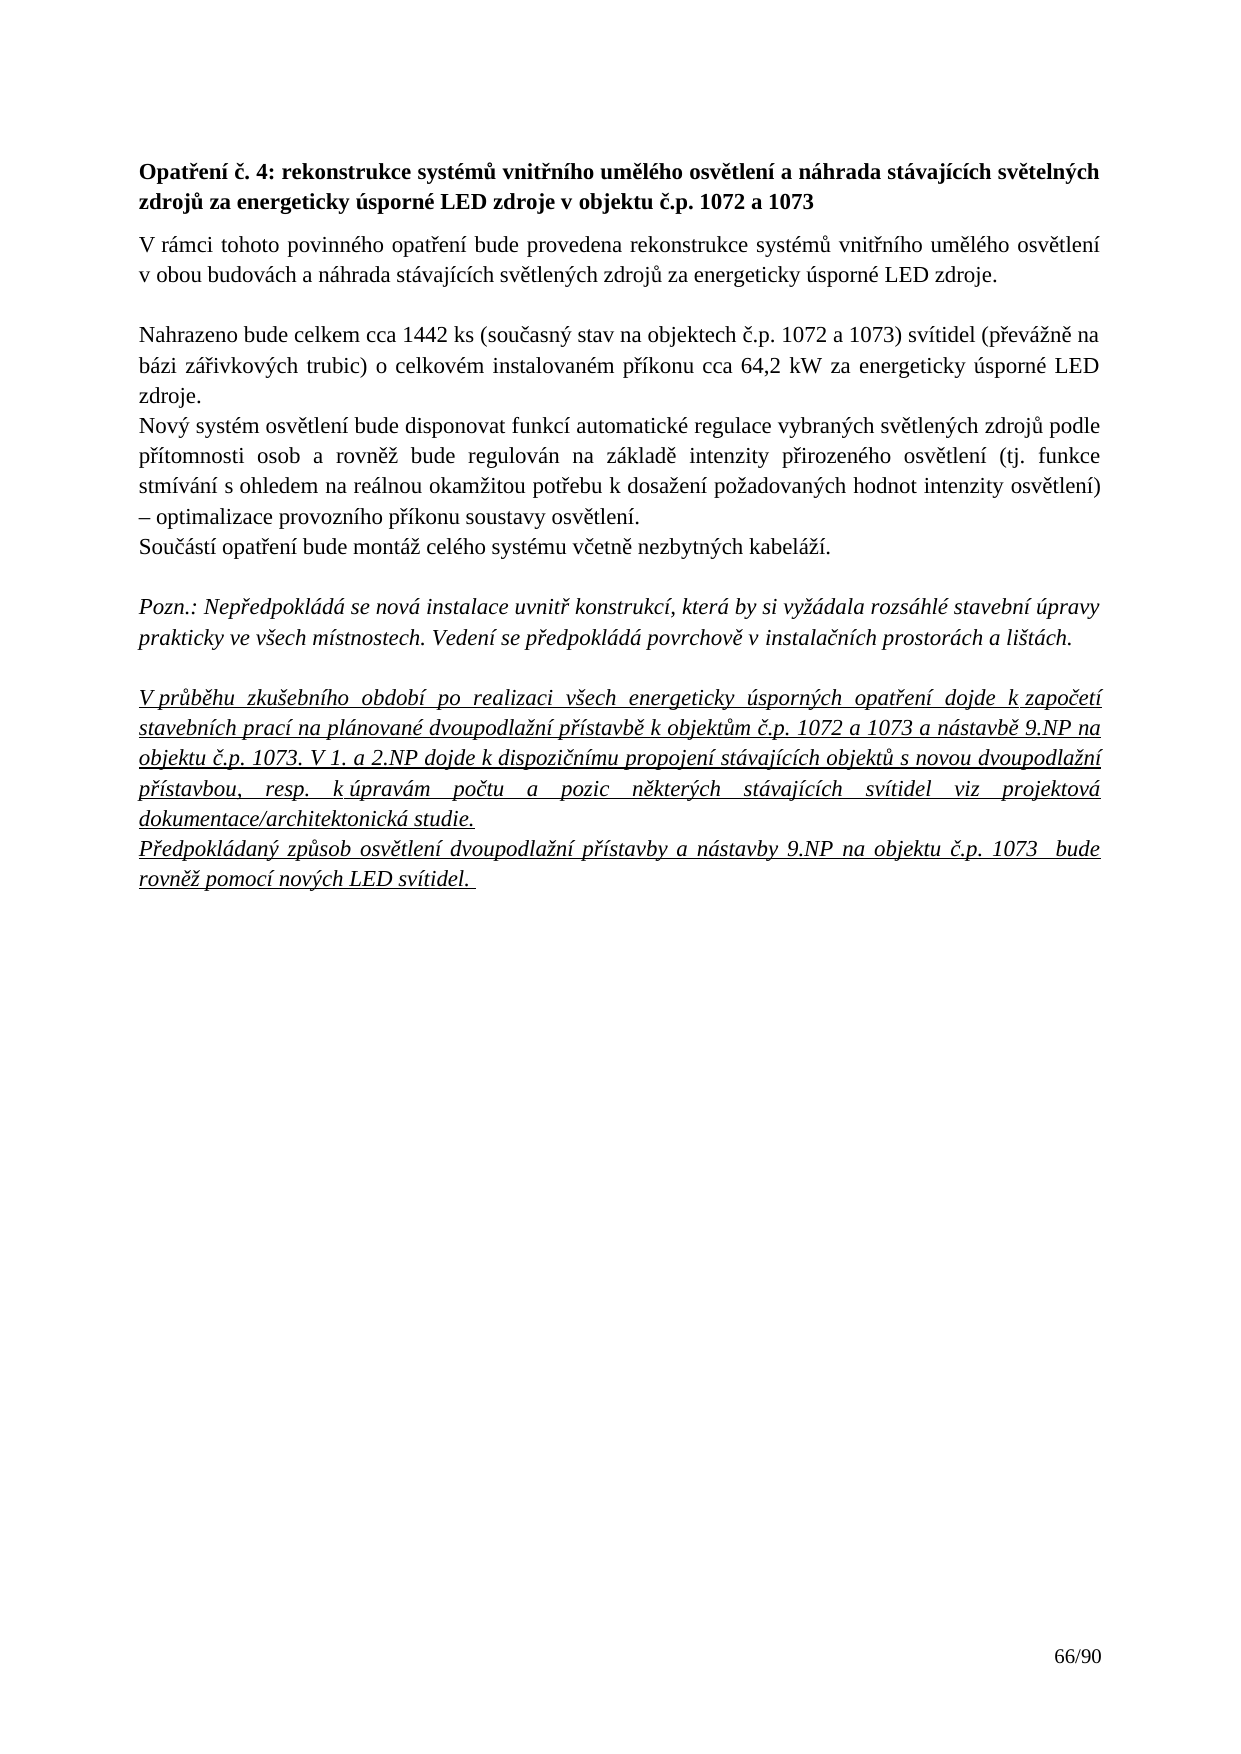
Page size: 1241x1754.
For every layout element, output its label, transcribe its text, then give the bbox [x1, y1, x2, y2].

text Součástí opatření bude montáž celého systému včetně nezbytných kabeláží. [139, 533, 1101, 559]
text Předpokládaný způsob osvětlení dvoupodlažní přístavby a nástavby 9.NP na objektu č.p. 1073 bude rovněž pomocí nových LED svítidel. [139, 859, 1101, 892]
text Nahrazeno bude celkem cca 1442 ks (současný stav na objektech č.p. 1072 a 1073) svítidel (převážně na bázi zářivkových trubic) o celkovém instalovaném příkonu cca 64,2 kW za energeticky úsporné LED zdroje. [139, 322, 1101, 408]
text Pozn.: Nepředpokládá se nová instalace uvnitř konstrukcí, která by si vyžádala rozsáhlé stavební úpravy prakticky ve všech místnostech. Vedení se předpokládá povrchově v instalačních prostorách a lištách. [139, 593, 1101, 650]
text V průběhu zkušebního období po realizaci všech energeticky úsporných opatření dojde k započetí stavebních prací na plánované dvoupodlažní přístavbě k objektům č.p. 1072 a 1073 a nástavbě 9.NP na objektu č.p. 1073. V 1. a 2.NP dojde k dispozičnímu propojení stávajících objektů s novou dvoupodlažní přístavbou, resp. k úpravám počtu a pozic některých stávajících svítidel viz projektová dokumentace/architektonická studie. [139, 738, 1101, 767]
text Opatření č. 4: rekonstrukce systémů vnitřního umělého osvětlení a náhrada stávajících světelných zdrojů za energeticky úsporné LED zdroje v objektu č.p. 1072 a 1073 [139, 158, 1101, 214]
text Předpokládaný způsob osvětlení dvoupodlažní přístavby a nástavby 9.NP na objektu č.p. 1073 bude rovněž pomocí nových LED svítidel. [139, 835, 1101, 858]
text Nový systém osvětlení bude disponovat funkcí automatické regulace vybraných světlených zdrojů podle přítomnosti osob a rovněž bude regulován na základě intenzity přirozeného osvětlení (tj. funkce stmívání s ohledem na reálnou okamžitou potřebu k dosažení požadovaných hodnot intenzity osvětlení) – optimalizace provozního příkonu soustavy osvětlení. [139, 412, 1101, 529]
text V průběhu zkušebního období po realizaci všech energeticky úsporných opatření dojde k započetí stavebních prací na plánované dvoupodlažní přístavbě k objektům č.p. 1072 a 1073 a nástavbě 9.NP na objektu č.p. 1073. V 1. a 2.NP dojde k dispozičnímu propojení stávajících objektů s novou dvoupodlažní přístavbou, resp. k úpravám počtu a pozic některých stávajících svítidel viz projektová dokumentace/architektonická studie. [139, 799, 1101, 831]
text V průběhu zkušebního období po realizaci všech energeticky úsporných opatření dojde k započetí stavebních prací na plánované dvoupodlažní přístavbě k objektům č.p. 1072 a 1073 a nástavbě 9.NP na objektu č.p. 1073. V 1. a 2.NP dojde k dispozičnímu propojení stávajících objektů s novou dvoupodlažní přístavbou, resp. k úpravám počtu a pozic některých stávajících svítidel viz projektová dokumentace/architektonická studie. [139, 708, 1101, 737]
text V rámci tohoto povinného opatření bude provedena rekonstrukce systémů vnitřního umělého osvětlení v obou budovách a náhrada stávajících světlených zdrojů za energeticky úsporné LED zdroje. [139, 231, 1101, 287]
text V průběhu zkušebního období po realizaci všech energeticky úsporných opatření dojde k započetí stavebních prací na plánované dvoupodlažní přístavbě k objektům č.p. 1072 a 1073 a nástavbě 9.NP na objektu č.p. 1073. V 1. a 2.NP dojde k dispozičnímu propojení stávajících objektů s novou dvoupodlažní přístavbou, resp. k úpravám počtu a pozic některých stávajících svítidel viz projektová dokumentace/architektonická studie. [139, 769, 1101, 798]
